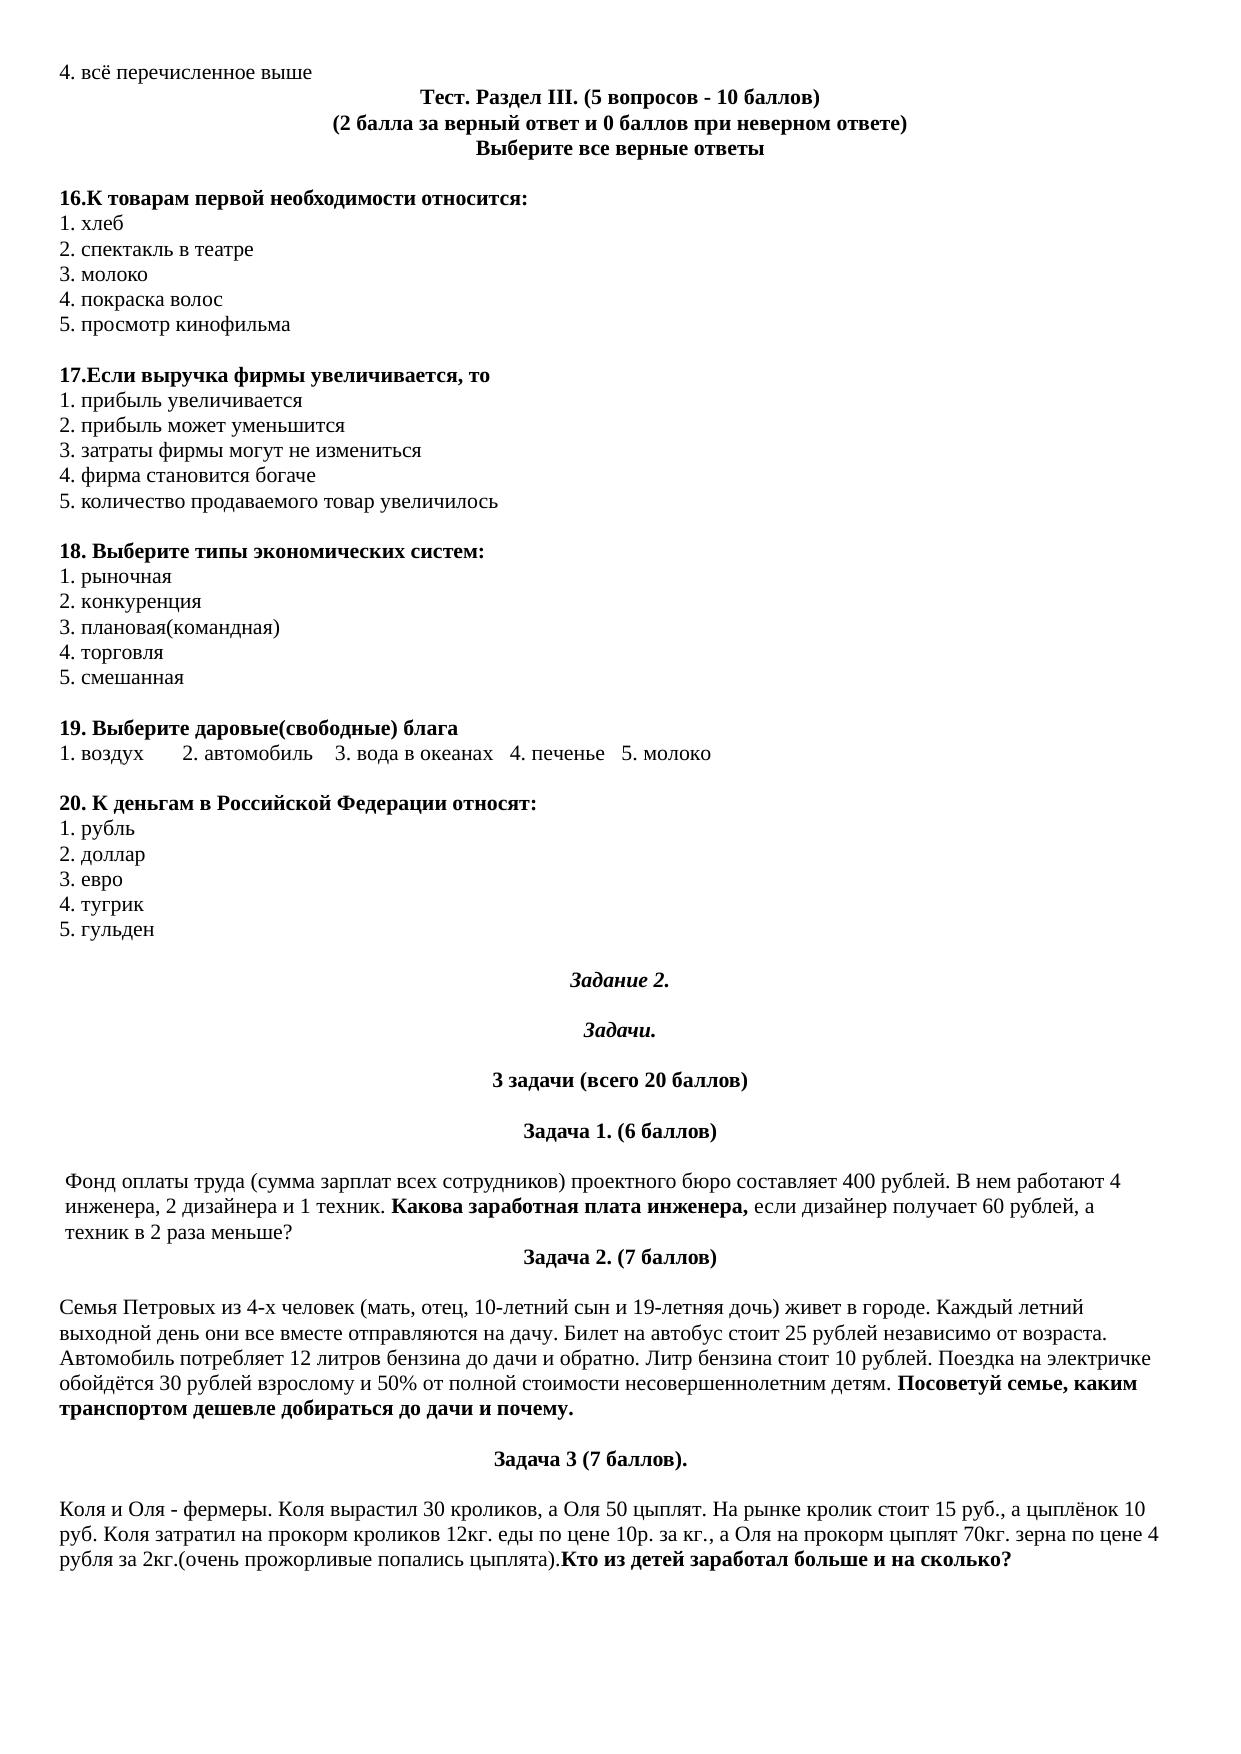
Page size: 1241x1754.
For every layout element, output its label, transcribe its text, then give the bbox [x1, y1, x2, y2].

text 3 задачи (всего 20 баллов) [118, 1067, 1122, 1093]
text Задача 1. (6 баллов) [118, 1118, 1122, 1143]
text 16.К товарам первой необходимости относится: [59, 185, 1181, 210]
text (2 балла за верный ответ и 0 баллов при неверном ответе) [59, 109, 1181, 135]
text Фонд оплаты труда (сумма зарплат всех сотрудников) проектного бюро составляет 400 рублей. В нем работают 4 инженера, 2 дизайнера и 1 техник. Какова заработная плата инженера, если дизайнер получает 60 рублей, а техник в 2 раза меньше? [65, 1168, 1122, 1244]
text 4. фирма становится богаче [59, 462, 1181, 488]
text 4. торговля [59, 639, 1181, 664]
text 17.Если выручка фирмы увеличивается, то [59, 362, 1181, 387]
text 5. количество продаваемого товар увеличилось [59, 488, 1181, 513]
text 1. прибыль увеличивается [59, 387, 1181, 412]
text 1. рыночная [59, 563, 1181, 588]
text Задание 2. [118, 967, 1122, 992]
text 1. воздух 2. автомобиль 3. вода в океанах 4. печенье 5. молоко [59, 740, 1181, 765]
text 3. молоко [59, 261, 1181, 286]
text 3. затраты фирмы могут не измениться [59, 437, 1181, 462]
text 2. конкуренция [59, 588, 1181, 614]
text 4. покраска волос [59, 286, 1181, 311]
text 4. всё перечисленное выше [59, 59, 1181, 84]
text Выберите все верные ответы [59, 135, 1181, 160]
text Семья Петровых из 4-х человек (мать, отец, 10-летний сын и 19-летняя дочь) живет в городе. Каждый летний выходной день они все вместе отправляются на дачу. Билет на автобус стоит 25 рублей независимо от возраста. Автомобиль потребляет бензина до дачи и обратно. Литр бензина стоит 10 рублей. Поездка на электричке обойдётся 30 рублей взрослому и 50% от полной стоимости несовершеннолетним детям. Посоветуй семье, каким транспортом дешевле добираться до дачи и почему. [59, 1294, 1181, 1420]
text 2. спектакль в театре [59, 236, 1181, 261]
text Задача 3 (7 баллов). [59, 1446, 1122, 1471]
text Задачи. [118, 1017, 1122, 1042]
text 20. К деньгам в Российской Федерации относят: [59, 790, 1181, 815]
text 19. Выберите даровые(свободные) блага [59, 714, 1181, 740]
text 2. доллар [59, 841, 1181, 866]
text 18. Выберите типы экономических систем: [59, 538, 1181, 563]
text 2. прибыль может уменьшится [59, 412, 1181, 437]
text 1. хлеб [59, 210, 1181, 236]
text Тест. Раздел III. (5 вопросов - 10 баллов) [59, 84, 1181, 109]
text 5. гульден [59, 916, 1181, 941]
text 4. тугрик [59, 891, 1181, 916]
text 5. просмотр кинофильма [59, 311, 1181, 336]
text 1. рубль [59, 815, 1181, 841]
text 3. евро [59, 866, 1181, 891]
text 5. смешанная [59, 664, 1181, 689]
text 3. плановая(командная) [59, 614, 1181, 639]
text Задача 2. (7 баллов) [118, 1244, 1122, 1269]
